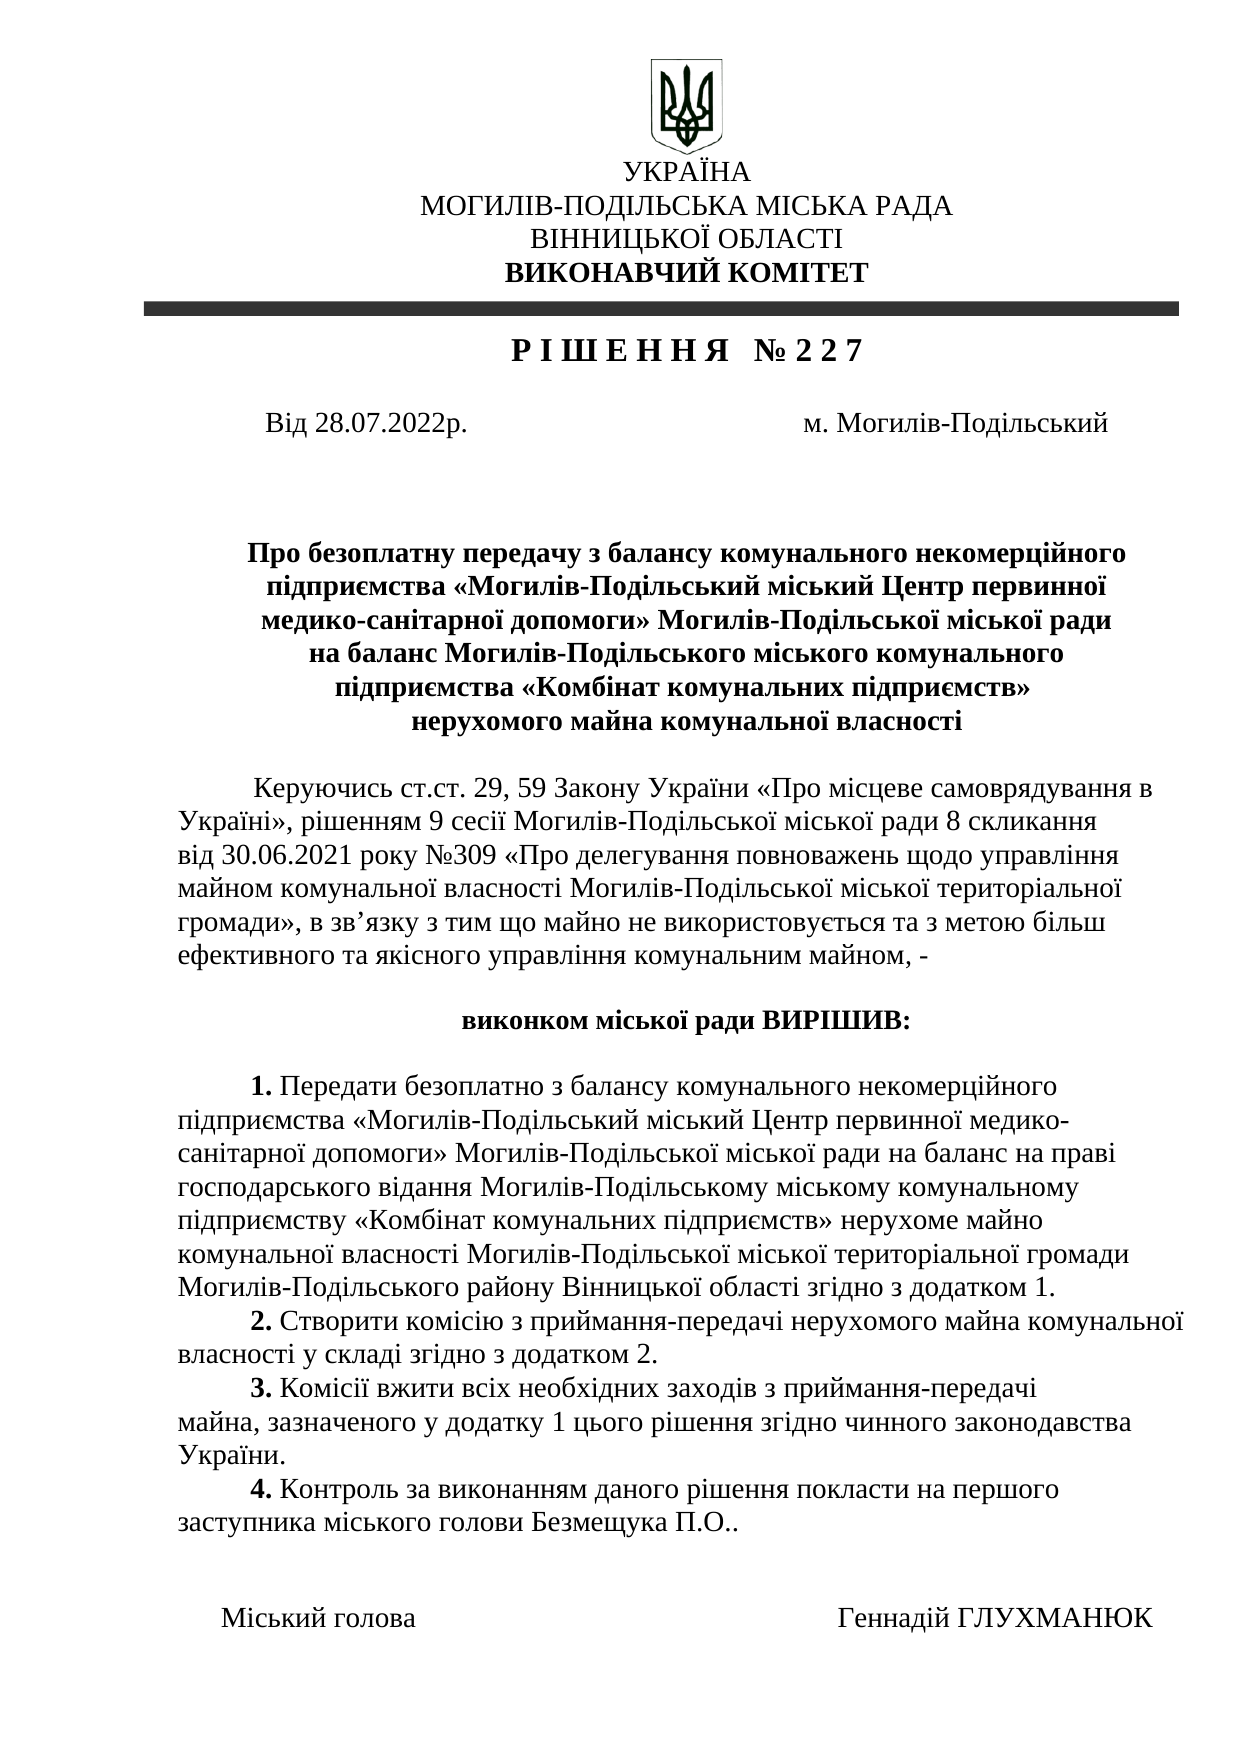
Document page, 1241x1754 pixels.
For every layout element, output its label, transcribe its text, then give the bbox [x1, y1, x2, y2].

text ВИКОНАВЧИЙ КОМІТЕТ [177, 255, 1196, 288]
text Міський голова Геннадій ГЛУХМАНЮК [177, 1600, 1196, 1634]
text РІШЕННЯ №227 [177, 301, 1196, 368]
text від 30.06.2021 року №309 «Про делегування повноважень щодо управління майном комунальної власності Могилів-Подільської міської територіальної громади», в зв’язку з тим що майно не використовується та з метою більш ефективного та якісного управління комунальним майном, - [177, 837, 1196, 971]
text підприємства «Комбінат комунальних підприємств» [177, 669, 1196, 703]
text нерухомого майна комунальної власності [177, 703, 1196, 736]
text Від 28.07.2022р. м. Могилів-Подільський [177, 406, 1196, 439]
text УКРАЇНА МОГИЛІВ-ПОДІЛЬСЬКА МІСЬКА РАДА ВІННИЦЬКОЇ ОБЛАСТІ [177, 154, 1196, 255]
picture [650, 59, 723, 155]
text 3. Комісії вжити всіх необхідних заходів з приймання-передачі майна, зазначеного у додатку 1 цього рішення згідно чинного законодавства України. [177, 1370, 1196, 1471]
text 1. Передати безоплатно з балансу комунального некомерційного підприємства «Могилів-Подільський міський Центр первинної медико-санітарної допомоги» Могилів-Подільської міської ради на баланс на праві господарського відання Могилів-Подільському міському комунальному підприємству «Комбінат комунальних підприємств» нерухоме майно комунальної власності Могилів-Подільської міської територіальної громади Могилів-Подільського району Вінницької області згідно з додатком 1. [177, 1068, 1196, 1303]
text 2. Створити комісію з приймання-передачі нерухомого майна комунальної власності у складі згідно з додатком 2. [177, 1303, 1196, 1370]
text медико-санітарної допомоги» Могилів-Подільської міської ради [177, 602, 1196, 636]
text на баланс Могилів-Подільського міського комунального [177, 636, 1196, 669]
text Керуючись ст.ст. 29, 59 Закону України «Про місцеве самоврядування в Україні», рішенням 9 сесії Могилів-Подільської міської ради 8 скликання [177, 770, 1196, 837]
text 4. Контроль за виконанням даного рішення покласти на першого заступника міського голови Безмещука П.О.. [177, 1471, 1196, 1538]
text Про безоплатну передачу з балансу комунального некомерційного підприємства «Могилів-Подільський міський Центр первинної [177, 535, 1196, 602]
text виконком міської ради ВИРІШИВ: [177, 1003, 1196, 1036]
